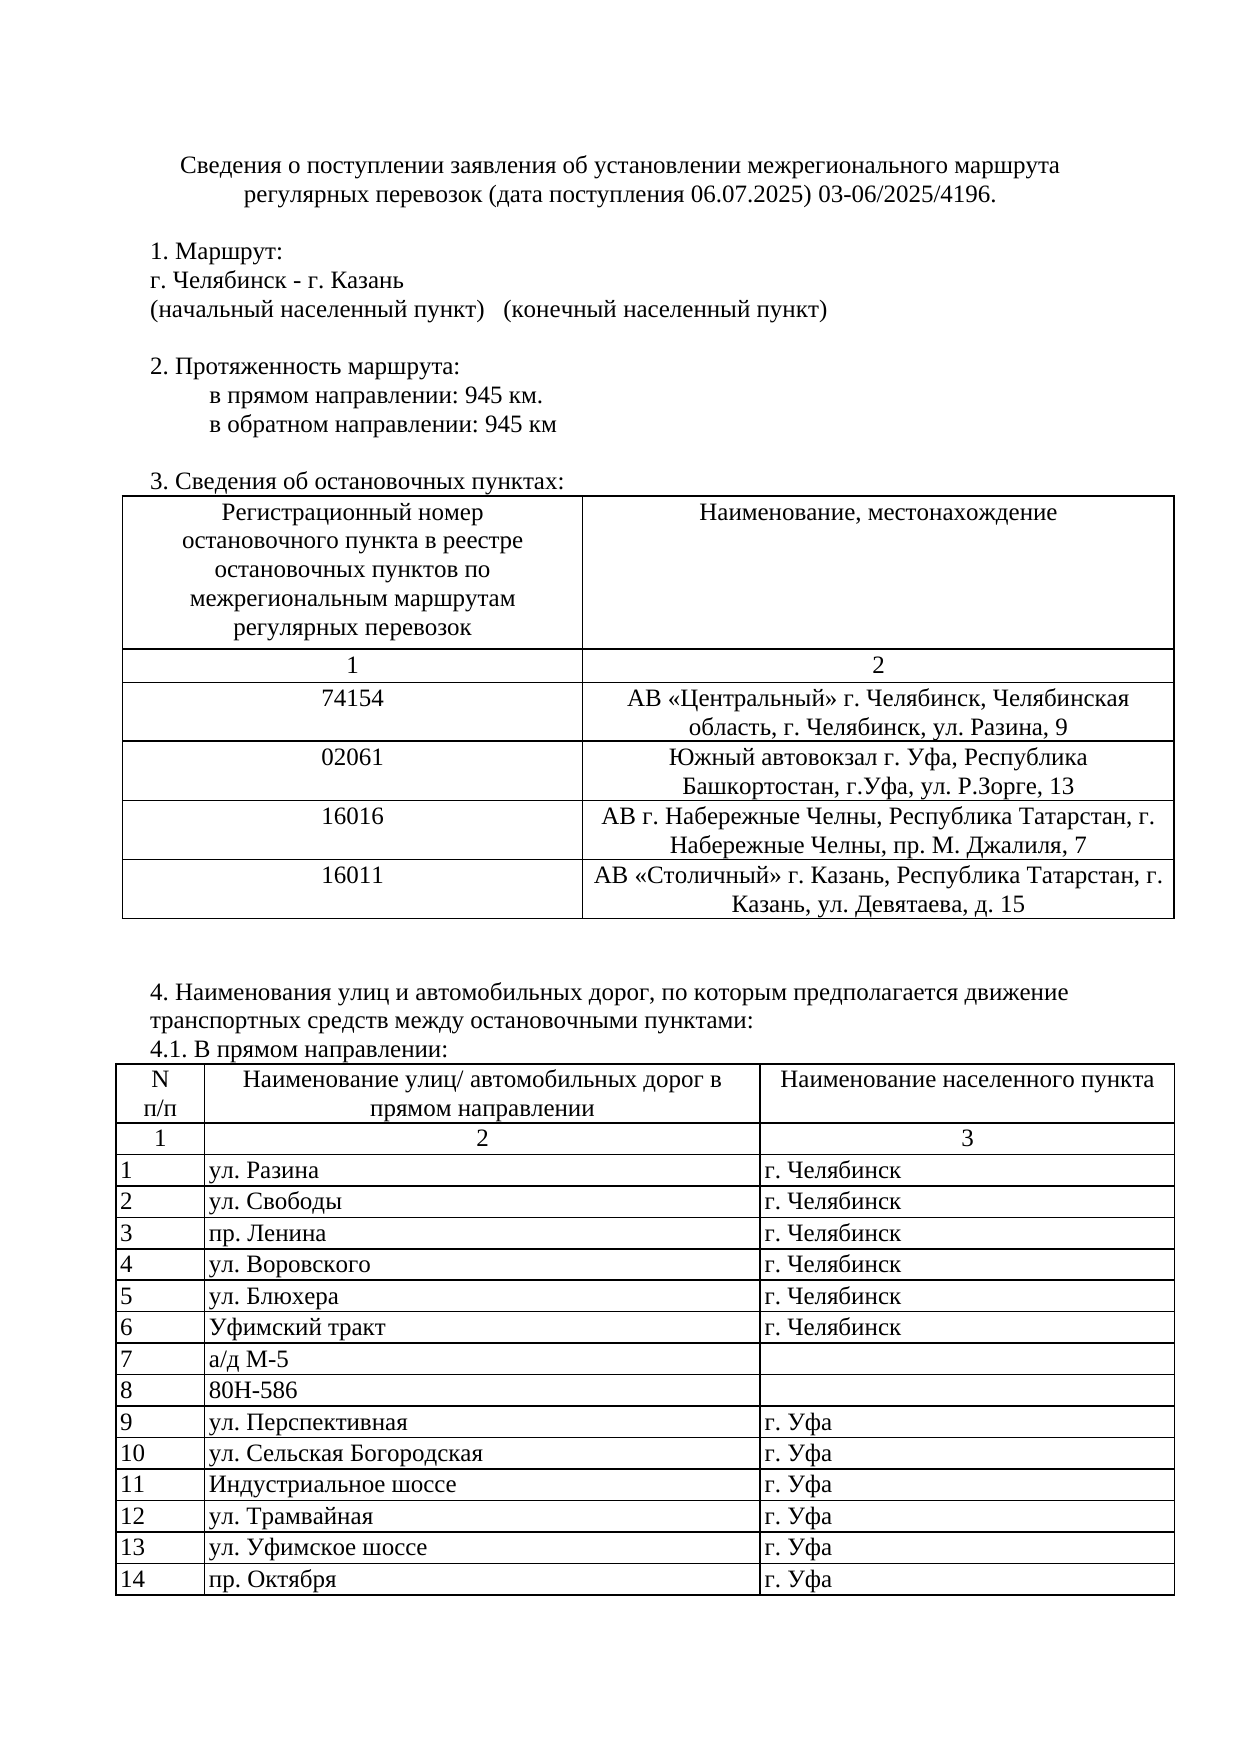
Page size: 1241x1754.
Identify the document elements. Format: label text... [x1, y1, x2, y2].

table_cell 10 [117, 1438, 204, 1468]
table_cell [761, 1375, 1174, 1405]
table_header Наименование, местонахождение [583, 497, 1173, 648]
table_cell г. Челябинск [761, 1281, 1174, 1311]
text 4.1. В прямом направлении: [150, 1034, 1090, 1063]
table_cell ул. Свободы [205, 1187, 759, 1216]
table_cell 2 [205, 1124, 759, 1153]
table_cell 1 [117, 1155, 204, 1185]
table_cell 7 [117, 1344, 204, 1374]
text 2. Протяженность маршрута: [150, 351, 1090, 380]
table_cell ул. Блюхера [205, 1281, 759, 1311]
table_cell Уфимский тракт [205, 1312, 759, 1342]
table_cell 2 [583, 650, 1173, 681]
table_cell 5 [117, 1281, 204, 1311]
table_header N п/п [117, 1065, 204, 1122]
table_cell 6 [117, 1312, 204, 1342]
table_cell г. Уфа [761, 1501, 1174, 1531]
table_cell ул. Перспективная [205, 1407, 759, 1437]
table_cell 8 [117, 1375, 204, 1405]
table_cell ул. Воровского [205, 1250, 759, 1279]
table_cell ул. Сельская Богородская [205, 1438, 759, 1468]
table_cell 02061 [123, 742, 582, 799]
table_cell пр. Ленина [205, 1218, 759, 1248]
table_cell 1 [123, 650, 582, 681]
table_cell АВ г. Набережные Челны, Республика Татарстан, г. Набережные Челны, пр. М. Джалиля, 7 [583, 801, 1173, 858]
table_cell пр. Октября [205, 1564, 759, 1594]
table_cell 3 [761, 1124, 1174, 1153]
table_cell 3 [117, 1218, 204, 1248]
table_cell г. Уфа [761, 1564, 1174, 1594]
text 1. Маршрут: [150, 236, 1090, 265]
text 4. Наименования улиц и автомобильных дорог, по которым предполагается движение транспортных средств между остановочными пунктами: [150, 977, 1090, 1034]
text г. Челябинск - г. Казань [150, 265, 1090, 294]
table_header Регистрационный номер остановочного пункта в реестре остановочных пунктов по межрегиональным маршрутам регулярных перевозок [123, 497, 582, 648]
text (начальный населенный пункт) (конечный населенный пункт) [150, 294, 1090, 322]
table_header Наименование улиц/ автомобильных дорог в прямом направлении [205, 1065, 759, 1122]
table_cell 12 [117, 1501, 204, 1531]
table_header Наименование населенного пункта [761, 1065, 1174, 1122]
table_cell г. Челябинск [761, 1187, 1174, 1216]
table_cell 4 [117, 1250, 204, 1279]
table_cell а/д М-5 [205, 1344, 759, 1374]
table_cell г. Челябинск [761, 1312, 1174, 1342]
table_cell г. Уфа [761, 1438, 1174, 1468]
text Сведения о поступлении заявления об установлении межрегионального маршрута регулярных перевозок (дата поступления 06.07.2025) 03-06/2025/4196. [150, 150, 1090, 207]
table_cell 80Н-586 [205, 1375, 759, 1405]
table_cell 11 [117, 1470, 204, 1499]
table_cell г. Челябинск [761, 1218, 1174, 1248]
table_cell г. Уфа [761, 1407, 1174, 1437]
table_cell ул. Трамвайная [205, 1501, 759, 1531]
table_cell г. Челябинск [761, 1155, 1174, 1185]
table_cell г. Уфа [761, 1533, 1174, 1562]
table_cell 1 [117, 1124, 204, 1153]
table_cell ул. Разина [205, 1155, 759, 1185]
table_cell 16016 [123, 801, 582, 858]
table_cell 9 [117, 1407, 204, 1437]
table_cell г. Челябинск [761, 1250, 1174, 1279]
table_cell [761, 1344, 1174, 1374]
text в прямом направлении: 945 км. [150, 380, 1090, 409]
table_cell 14 [117, 1564, 204, 1594]
table_cell АВ «Центральный» г. Челябинск, Челябинская область, г. Челябинск, ул. Разина, 9 [583, 683, 1173, 740]
table_cell Южный автовокзал г. Уфа, Республика Башкортостан, г.Уфа, ул. Р.Зорге, 13 [583, 742, 1173, 799]
table_cell АВ «Столичный» г. Казань, Республика Татарстан, г. Казань, ул. Девятаева, д. 15 [583, 860, 1173, 918]
text 3. Сведения об остановочных пунктах: [150, 466, 1090, 495]
table_cell 13 [117, 1533, 204, 1562]
table_cell 2 [117, 1187, 204, 1216]
text в обратном направлении: 945 км [150, 409, 1090, 437]
table_cell г. Уфа [761, 1470, 1174, 1499]
table_cell 16011 [123, 860, 582, 918]
table_cell 74154 [123, 683, 582, 740]
table_cell Индустриальное шоссе [205, 1470, 759, 1499]
table_cell ул. Уфимское шоссе [205, 1533, 759, 1562]
